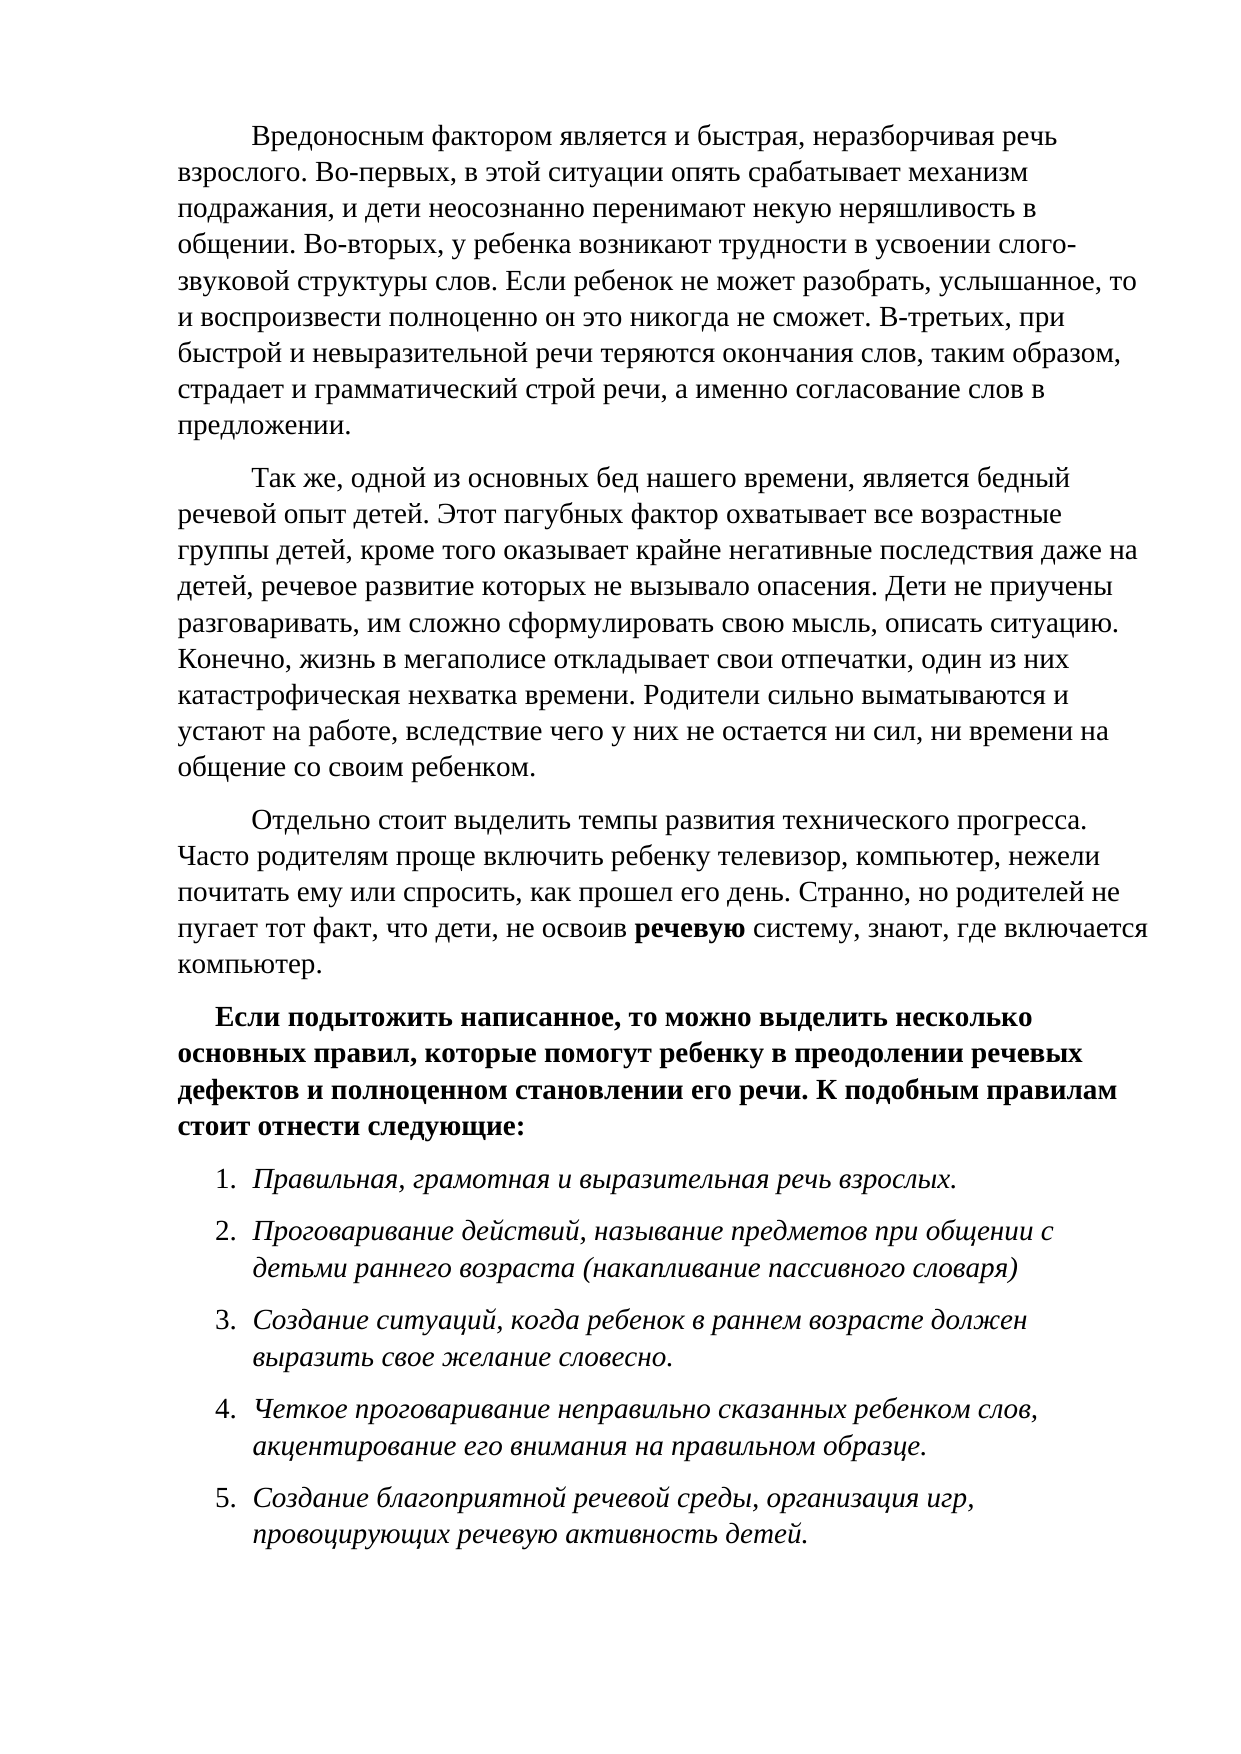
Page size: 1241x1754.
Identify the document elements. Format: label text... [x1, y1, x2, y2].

text Вредоносным фактором является и быстрая, неразборчивая речь взрослого. Во-первых, в этой ситуации опять срабатывает механизм подражания, и дети неосознанно перенимают некую неряшливость в общении. Во-вторых, у ребенка возникают трудности в усвоении слого-звуковой структуры слов. Если ребенок не может разобрать, услышанное, то и воспроизвести полноценно он это никогда не сможет. В-третьих, при быстрой и невыразительной речи теряются окончания слов, таким образом, страдает и грамматический строй речи, а именно согласование слов в предложении. [177, 118, 1152, 441]
list Создание ситуаций, когда ребенок в раннем возрасте должен выразить свое желание словесно. [215, 1302, 1152, 1372]
list Проговаривание действий, называние предметов при общении с детьми раннего возраста (накапливание пассивного словаря) [215, 1213, 1152, 1283]
list Создание благоприятной речевой среды, организация игр, провоцирующих речевую активность детей. [215, 1480, 1152, 1550]
list Четкое проговаривание неправильно сказанных ребенком слов, акцентирование его внимания на правильном образце. [215, 1391, 1152, 1461]
text Отдельно стоит выделить темпы развития технического прогресса. Часто родителям проще включить ребенку телевизор, компьютер, нежели почитать ему или спросить, как прошел его день. Странно, но родителей не пугает тот факт, что дети, не освоив речевую систему, знают, где включается компьютер. [177, 802, 1152, 980]
list Правильная, грамотная и выразительная речь взрослых. [215, 1161, 1152, 1194]
text Так же, одной из основных бед нашего времени, является бедный речевой опыт детей. Этот пагубных фактор охватывает все возрастные группы детей, кроме того оказывает крайне негативные последствия даже на детей, речевое развитие которых не вызывало опасения. Дети не приучены разговаривать, им сложно сформулировать свою мысль, описать ситуацию. Конечно, жизнь в мегаполисе откладывает свои отпечатки, один из них катастрофическая нехватка времени. Родители сильно выматываются и устают на работе, вследствие чего у них не остается ни сил, ни времени на общение со своим ребенком. [177, 460, 1152, 783]
text Если подытожить написанное, то можно выделить несколько основных правил, которые помогут ребенку в преодолении речевых дефектов и полноценном становлении его речи. К подобным правилам стоит отнести следующие: [177, 999, 1152, 1141]
